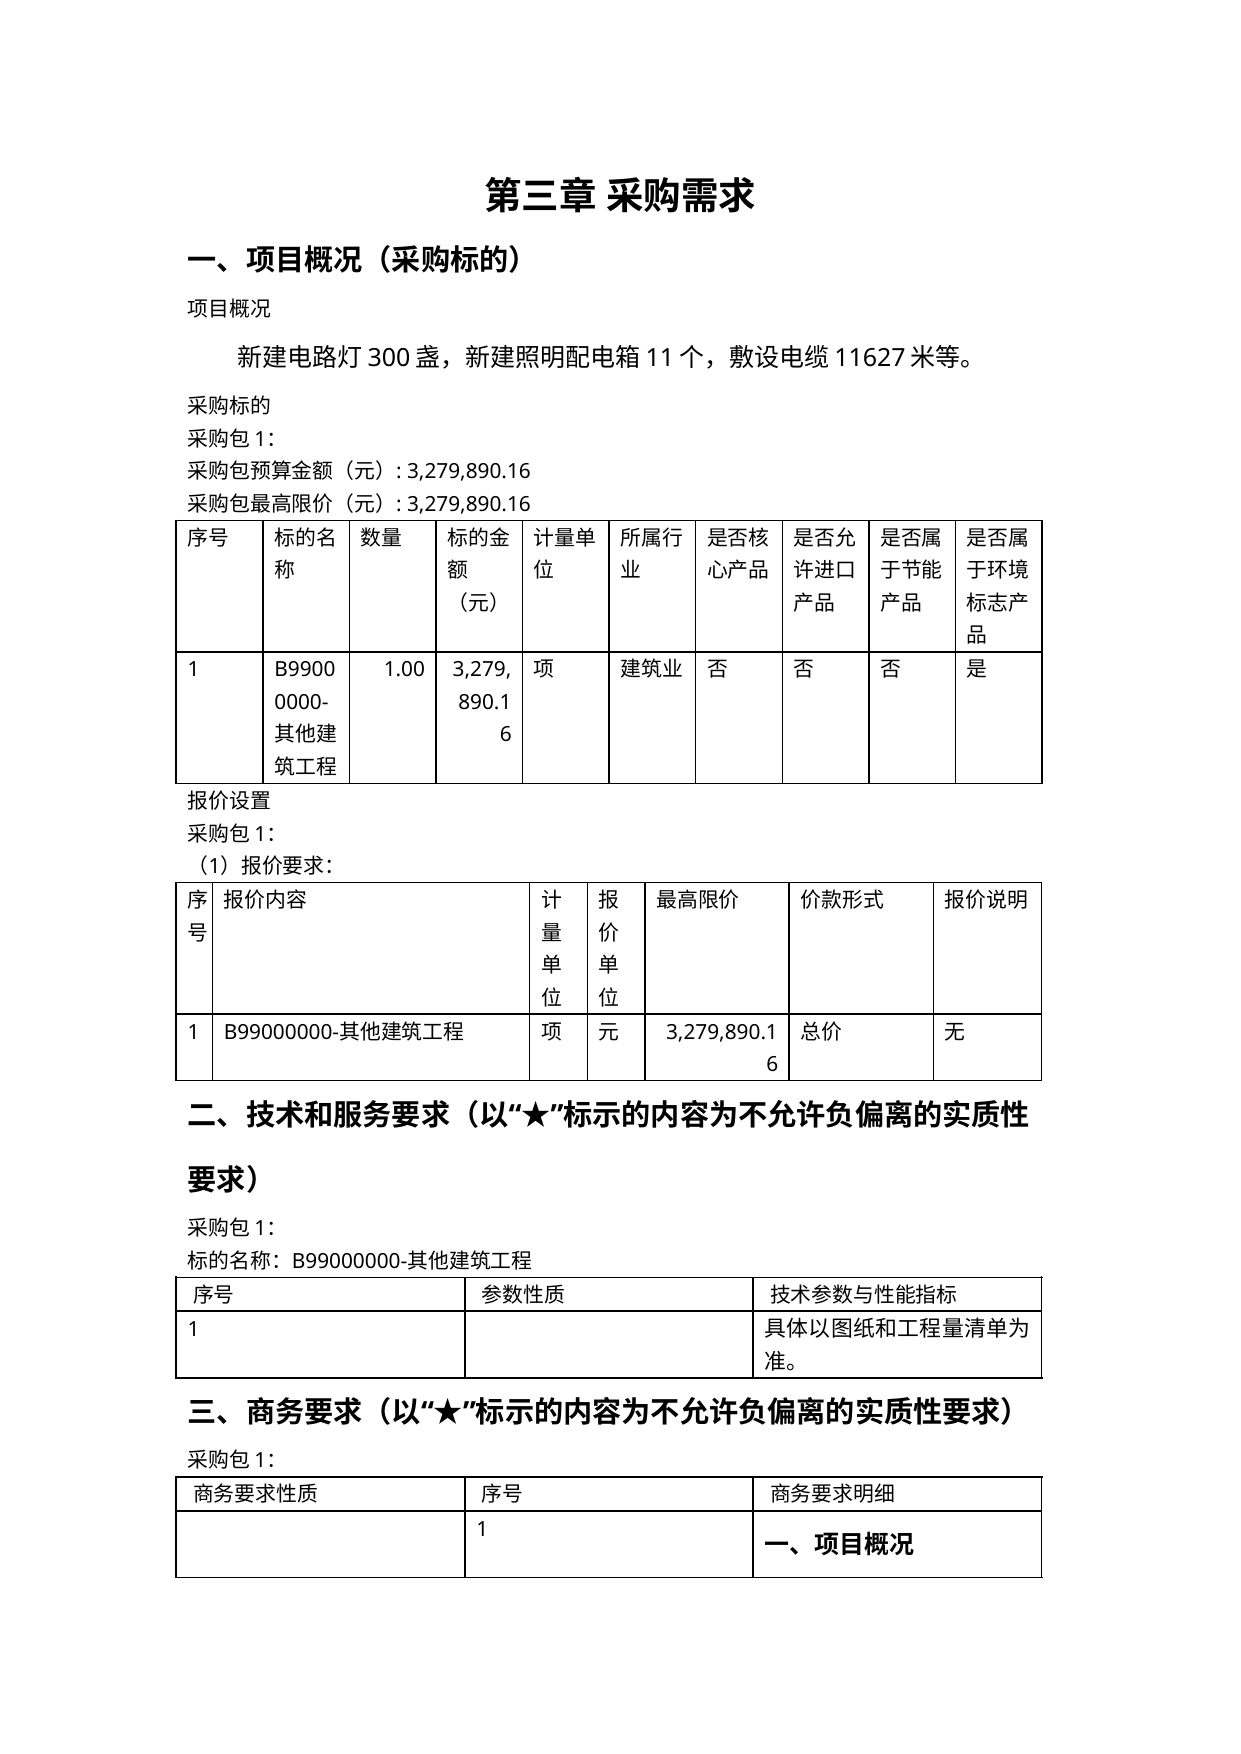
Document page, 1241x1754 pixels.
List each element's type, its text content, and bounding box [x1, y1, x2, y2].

table_cell 1 [177, 1015, 212, 1080]
table_header 价款形式 [790, 883, 933, 1013]
table_cell 否 [696, 653, 782, 783]
table_header 计量单位 [530, 883, 587, 1013]
table_cell B99000000-其他建筑工程 [213, 1015, 529, 1080]
table_cell B99000000-其他建筑工程 [264, 653, 349, 783]
table_header 商务要求性质 [177, 1478, 464, 1510]
table_header 报价内容 [213, 883, 529, 1013]
text 二、技术和服务要求（以“★”标示的内容为不允许负偏离的实质性要求） [187, 1081, 1053, 1211]
text （1）报价要求： [187, 849, 1053, 882]
text 第三章 采购需求 [187, 162, 1053, 227]
table_header 是否允许进口产品 [783, 521, 868, 651]
table_header 计量单位 [523, 521, 608, 651]
table_cell 无 [934, 1015, 1041, 1080]
table_cell 1.00 [350, 653, 435, 783]
table_cell 总价 [790, 1015, 933, 1080]
text 一、项目概况（采购标的） [187, 227, 1053, 292]
table_header 序号 [177, 1278, 464, 1310]
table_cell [754, 1512, 1041, 1577]
table_cell 项 [523, 653, 608, 783]
text 采购包1： [187, 422, 1053, 454]
table_header 序号 [466, 1478, 752, 1510]
text 标的名称：B99000000-其他建筑工程 [187, 1244, 1053, 1276]
text 采购标的 [187, 389, 1053, 422]
table_header 是否属于环境标志产品 [956, 521, 1041, 651]
text 新建电路灯300盏，新建照明配电箱11个，敷设电缆11627米等。 [187, 324, 1053, 389]
table_header 所属行业 [610, 521, 695, 651]
table_cell 3,279,890.16 [646, 1015, 788, 1080]
text 项目概况 [187, 292, 1053, 324]
table_cell 项 [530, 1015, 587, 1080]
table_cell 1 [466, 1512, 752, 1577]
table_cell [177, 1512, 464, 1577]
text 采购包1： [187, 1443, 1053, 1476]
table_cell 1 [177, 653, 262, 783]
table_header 商务要求明细 [754, 1478, 1041, 1510]
table_cell 具体以图纸和工程量清单为准。 [754, 1312, 1041, 1377]
table_header 标的金额 （元） [437, 521, 522, 651]
table_header 参数性质 [466, 1278, 752, 1310]
table_header 序号 [177, 883, 212, 1013]
table_header 报价单位 [588, 883, 644, 1013]
text 采购包最高限价（元）: 3,279,890.16 [187, 487, 1053, 519]
table_header 数量 [350, 521, 435, 651]
table_cell [466, 1312, 752, 1377]
table_header 序号 [177, 521, 262, 651]
table_header 技术参数与性能指标 [754, 1278, 1041, 1310]
table_cell 3,279,890.16 [437, 653, 522, 783]
table_header 是否核心产品 [696, 521, 782, 651]
table_header 报价说明 [934, 883, 1041, 1013]
table_header 是否属于节能产品 [870, 521, 955, 651]
text 报价设置 [187, 784, 1053, 817]
table_header 标的名称 [264, 521, 349, 651]
text 采购包1： [187, 1211, 1053, 1244]
table_cell 1 [177, 1312, 464, 1377]
table_cell 元 [588, 1015, 644, 1080]
table_cell 否 [783, 653, 868, 783]
text 采购包预算金额（元）: 3,279,890.16 [187, 454, 1053, 487]
text 三、商务要求（以“★”标示的内容为不允许负偏离的实质性要求） [187, 1378, 1053, 1443]
text 采购包1： [187, 817, 1053, 849]
table_cell 是 [956, 653, 1041, 783]
table_header 最高限价 [646, 883, 788, 1013]
table_cell 否 [870, 653, 955, 783]
table_cell 建筑业 [610, 653, 695, 783]
